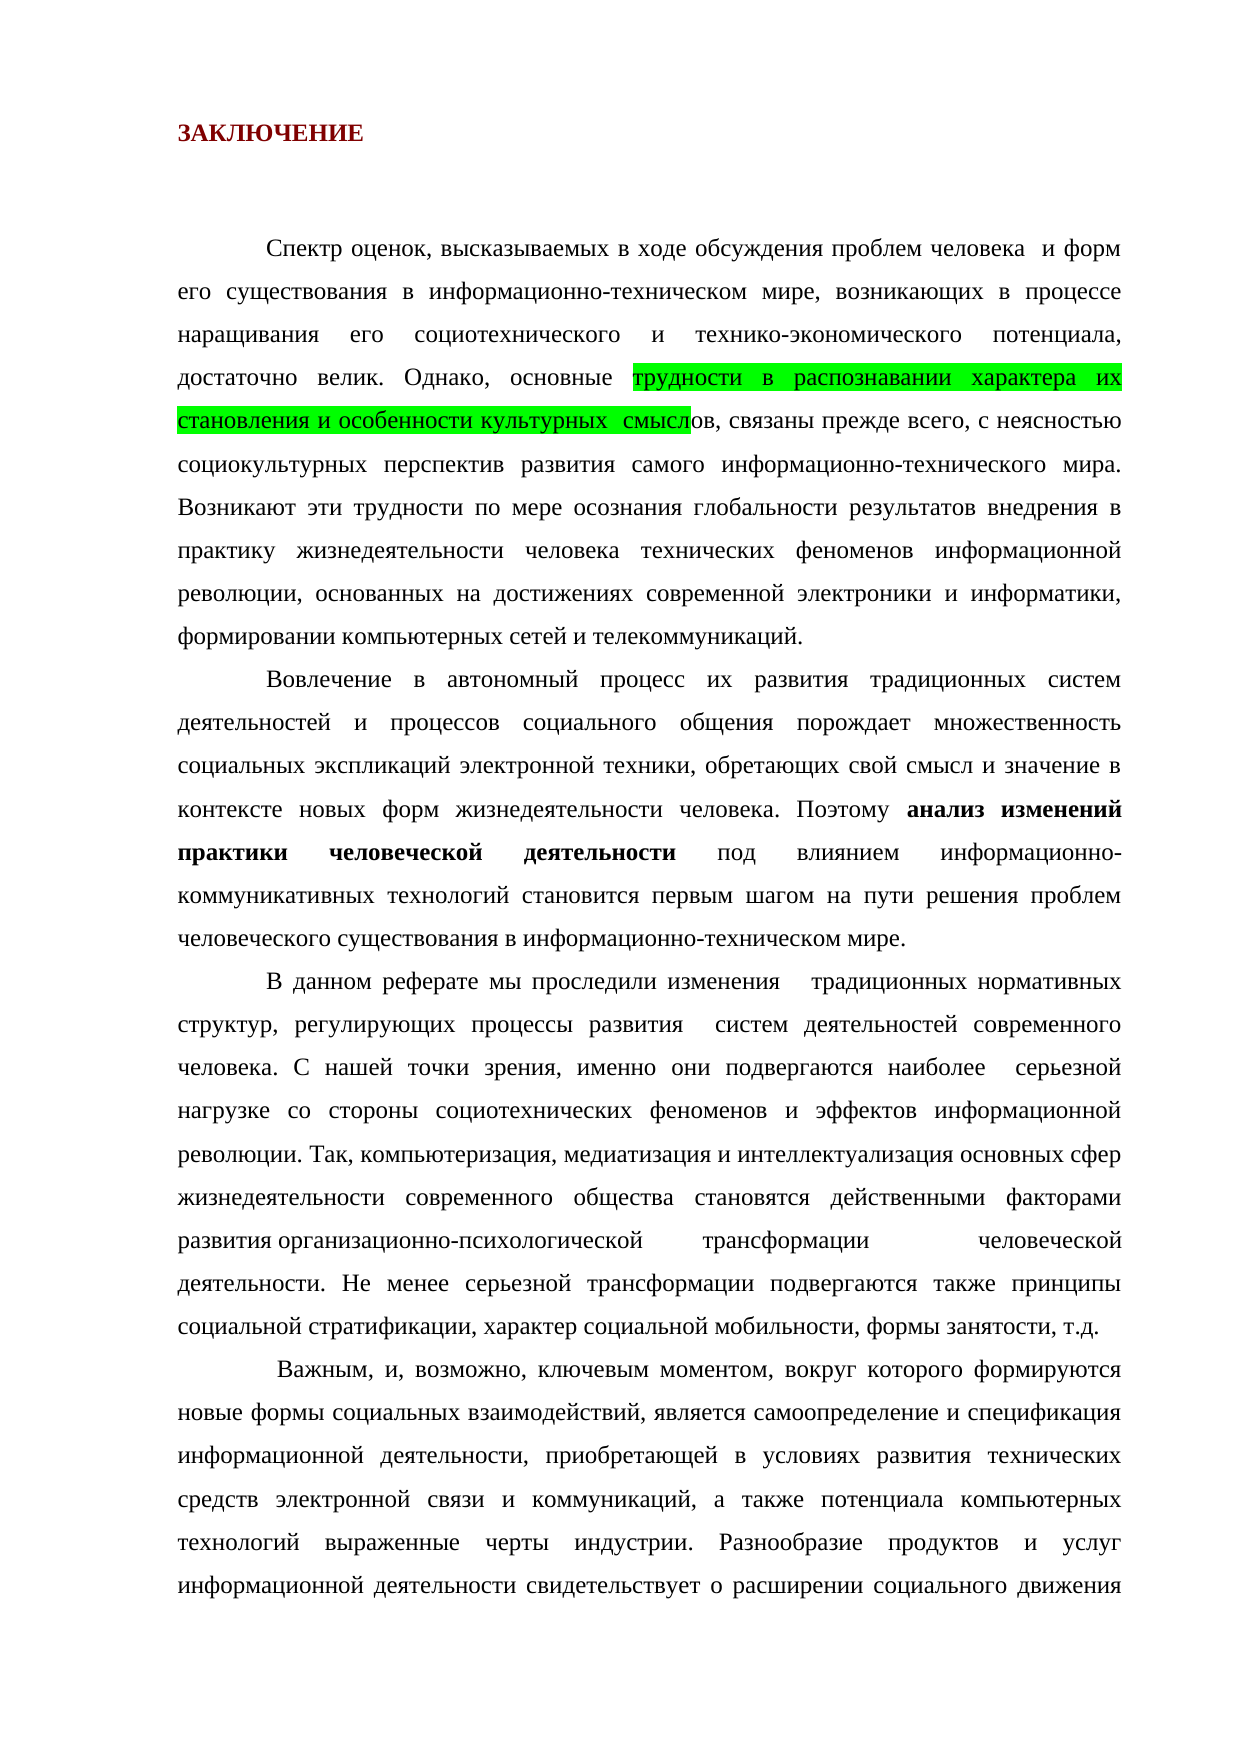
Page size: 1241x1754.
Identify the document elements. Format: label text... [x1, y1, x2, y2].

text Спектр оценок, высказываемых в ходе обсуждения проблем человека и форм его существования в информационно-техническом мире, возникающих в процессе наращивания его социотехнического и технико-экономического потенциала, достаточно велик. Однако, основные трудности в распознавании характера их становления и особенности культурных смыслов, связаны прежде всего, с неясностью социокультурных перспектив развития самого информационно-технического мира. Возникают эти трудности по мере осознания глобальности результатов внедрения в практику жизнедеятельности человека технических феноменов информационной революции, основанных на достижениях современной электроники и информатики, формировании компьютерных сетей и телекоммуникаций. [177, 233, 1122, 650]
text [177, 1354, 1122, 1599]
text В данном реферате мы проследили изменения традиционных нормативных структур, регулирующих процессы развития систем деятельностей современного человека. С нашей точки зрения, именно они подвергаются наиболее серьезной нагрузке со стороны социотехнических феноменов и эффектов информационной революции. Так, компьютеризация, медиатизация и интеллектуализация основных сфер жизнедеятельности современного общества становятся действенными факторами развития организационно-психологической трансформации человеческой деятельности. Не менее серьезной трансформации подвергаются также принципы социальной стратификации, характер социальной мобильности, формы занятости, т.д. [177, 966, 1122, 1340]
text Вовлечение в автономный процесс их развития традиционных систем деятельностей и процессов социального общения порождает множественность социальных экспликаций электронной техники, обретающих свой смысл и значение в контексте новых форм жизнедеятельности человека. Поэтому анализ изменений практики человеческой деятельности под влиянием информационно-коммуникативных технологий становится первым шагом на пути решения проблем человеческого существования в информационно-техническом мире. [177, 664, 1122, 952]
text ЗАКЛЮЧЕНИЕ [177, 118, 1122, 147]
